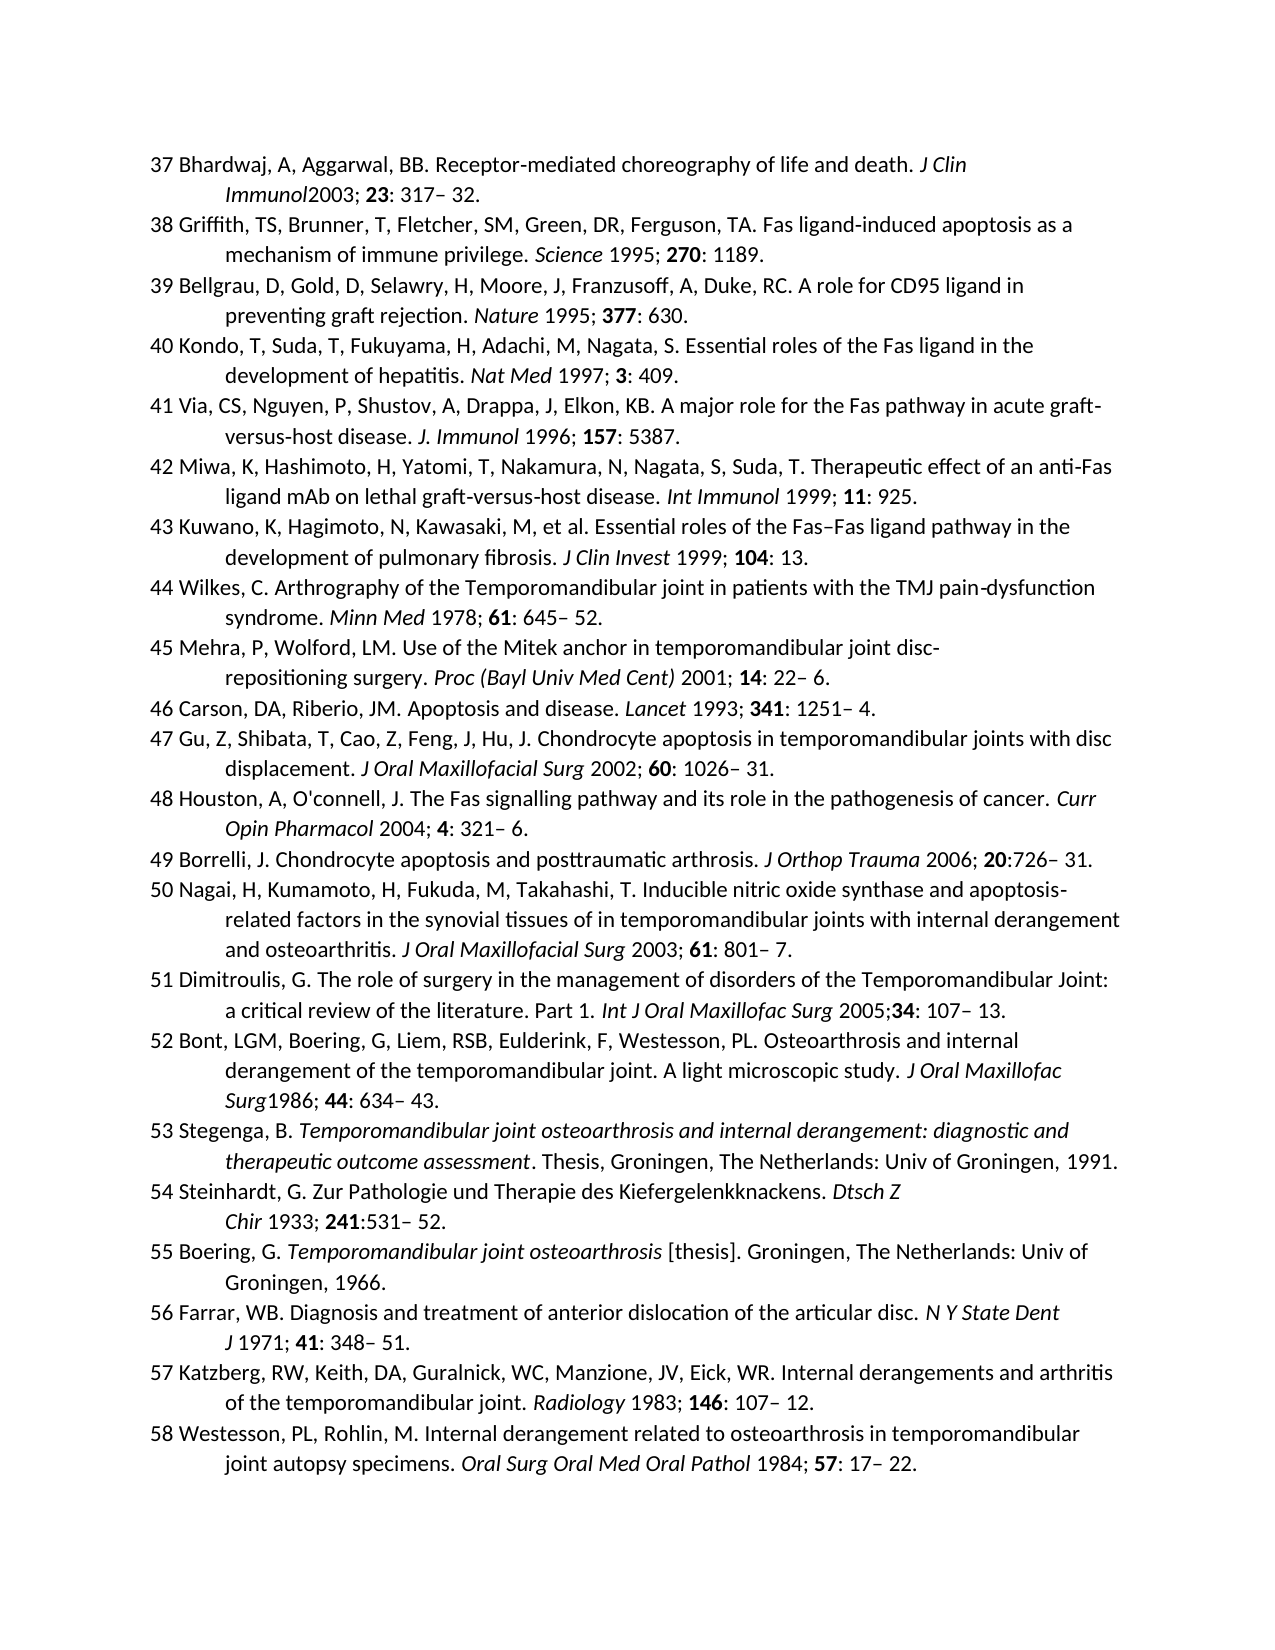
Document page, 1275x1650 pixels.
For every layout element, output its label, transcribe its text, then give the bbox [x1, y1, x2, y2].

text 52 Bont, LGM, Boering, G, Liem, RSB, Eulderink, F, Westesson, PL. Osteoarthrosis and internal derangement of the temporomandibular joint. A light microscopic study. J Oral Maxillofac Surg1986; 44: 634– 43. [150, 1026, 1125, 1114]
text 45 Mehra, P, Wolford, LM. Use of the Mitek anchor in temporomandibular joint disc‐repositioning surgery. Proc (Bayl Univ Med Cent) 2001; 14: 22– 6. [150, 633, 1125, 692]
text 51 Dimitroulis, G. The role of surgery in the management of disorders of the Temporomandibular Joint: a critical review of the literature. Part 1. Int J Oral Maxillofac Surg 2005;34: 107– 13. [150, 966, 1125, 1024]
text 42 Miwa, K, Hashimoto, H, Yatomi, T, Nakamura, N, Nagata, S, Suda, T. Therapeutic effect of an anti‐Fas ligand mAb on lethal graft‐versus‐host disease. Int Immunol 1999; 11: 925. [150, 452, 1125, 510]
text 43 Kuwano, K, Hagimoto, N, Kawasaki, M, et al. Essential roles of the Fas–Fas ligand pathway in the development of pulmonary fibrosis. J Clin Invest 1999; 104: 13. [150, 512, 1125, 571]
text 50 Nagai, H, Kumamoto, H, Fukuda, M, Takahashi, T. Inducible nitric oxide synthase and apoptosis‐related factors in the synovial tissues of in temporomandibular joints with internal derangement and osteoarthritis. J Oral Maxillofacial Surg 2003; 61: 801– 7. [150, 875, 1125, 963]
text 47 Gu, Z, Shibata, T, Cao, Z, Feng, J, Hu, J. Chondrocyte apoptosis in temporomandibular joints with disc displacement. J Oral Maxillofacial Surg 2002; 60: 1026– 31. [150, 724, 1125, 782]
text 53 Stegenga, B. Temporomandibular joint osteoarthrosis and internal derangement: diagnostic and therapeutic outcome assessment. Thesis, Groningen, The Netherlands: Univ of Groningen, 1991. [150, 1117, 1125, 1175]
text 55 Boering, G. Temporomandibular joint osteoarthrosis [thesis]. Groningen, The Netherlands: Univ of Groningen, 1966. [150, 1237, 1125, 1296]
text 40 Kondo, T, Suda, T, Fukuyama, H, Adachi, M, Nagata, S. Essential roles of the Fas ligand in the development of hepatitis. Nat Med 1997; 3: 409. [150, 331, 1125, 389]
text 46 Carson, DA, Riberio, JM. Apoptosis and disease. Lancet 1993; 341: 1251– 4. [150, 694, 1125, 722]
text 44 Wilkes, C. Arthrography of the Temporomandibular joint in patients with the TMJ pain‐dysfunction syndrome. Minn Med 1978; 61: 645– 52. [150, 573, 1125, 631]
text 41 Via, CS, Nguyen, P, Shustov, A, Drappa, J, Elkon, KB. A major role for the Fas pathway in acute graft‐versus‐host disease. J. Immunol 1996; 157: 5387. [150, 392, 1125, 450]
text 54 Steinhardt, G. Zur Pathologie und Therapie des Kiefergelenkknackens. Dtsch Z Chir 1933; 241:531– 52. [150, 1177, 1125, 1235]
text 37 Bhardwaj, A, Aggarwal, BB. Receptor‐mediated choreography of life and death. J Clin Immunol2003; 23: 317– 32. [150, 150, 1125, 208]
text 57 Katzberg, RW, Keith, DA, Guralnick, WC, Manzione, JV, Eick, WR. Internal derangements and arthritis of the temporomandibular joint. Radiology 1983; 146: 107– 12. [150, 1358, 1125, 1417]
text 48 Houston, A, O'connell, J. The Fas signalling pathway and its role in the pathogenesis of cancer. Curr Opin Pharmacol 2004; 4: 321– 6. [150, 784, 1125, 843]
text 56 Farrar, WB. Diagnosis and treatment of anterior dislocation of the articular disc. N Y State Dent J 1971; 41: 348– 51. [150, 1298, 1125, 1356]
text 38 Griffith, TS, Brunner, T, Fletcher, SM, Green, DR, Ferguson, TA. Fas ligand‐induced apoptosis as a mechanism of immune privilege. Science 1995; 270: 1189. [150, 210, 1125, 269]
text 58 Westesson, PL, Rohlin, M. Internal derangement related to osteoarthrosis in temporomandibular joint autopsy specimens. Oral Surg Oral Med Oral Pathol 1984; 57: 17– 22. [150, 1419, 1125, 1477]
text 49 Borrelli, J. Chondrocyte apoptosis and posttraumatic arthrosis. J Orthop Trauma 2006; 20:726– 31. [150, 845, 1125, 873]
text 39 Bellgrau, D, Gold, D, Selawry, H, Moore, J, Franzusoff, A, Duke, RC. A role for CD95 ligand in preventing graft rejection. Nature 1995; 377: 630. [150, 271, 1125, 329]
